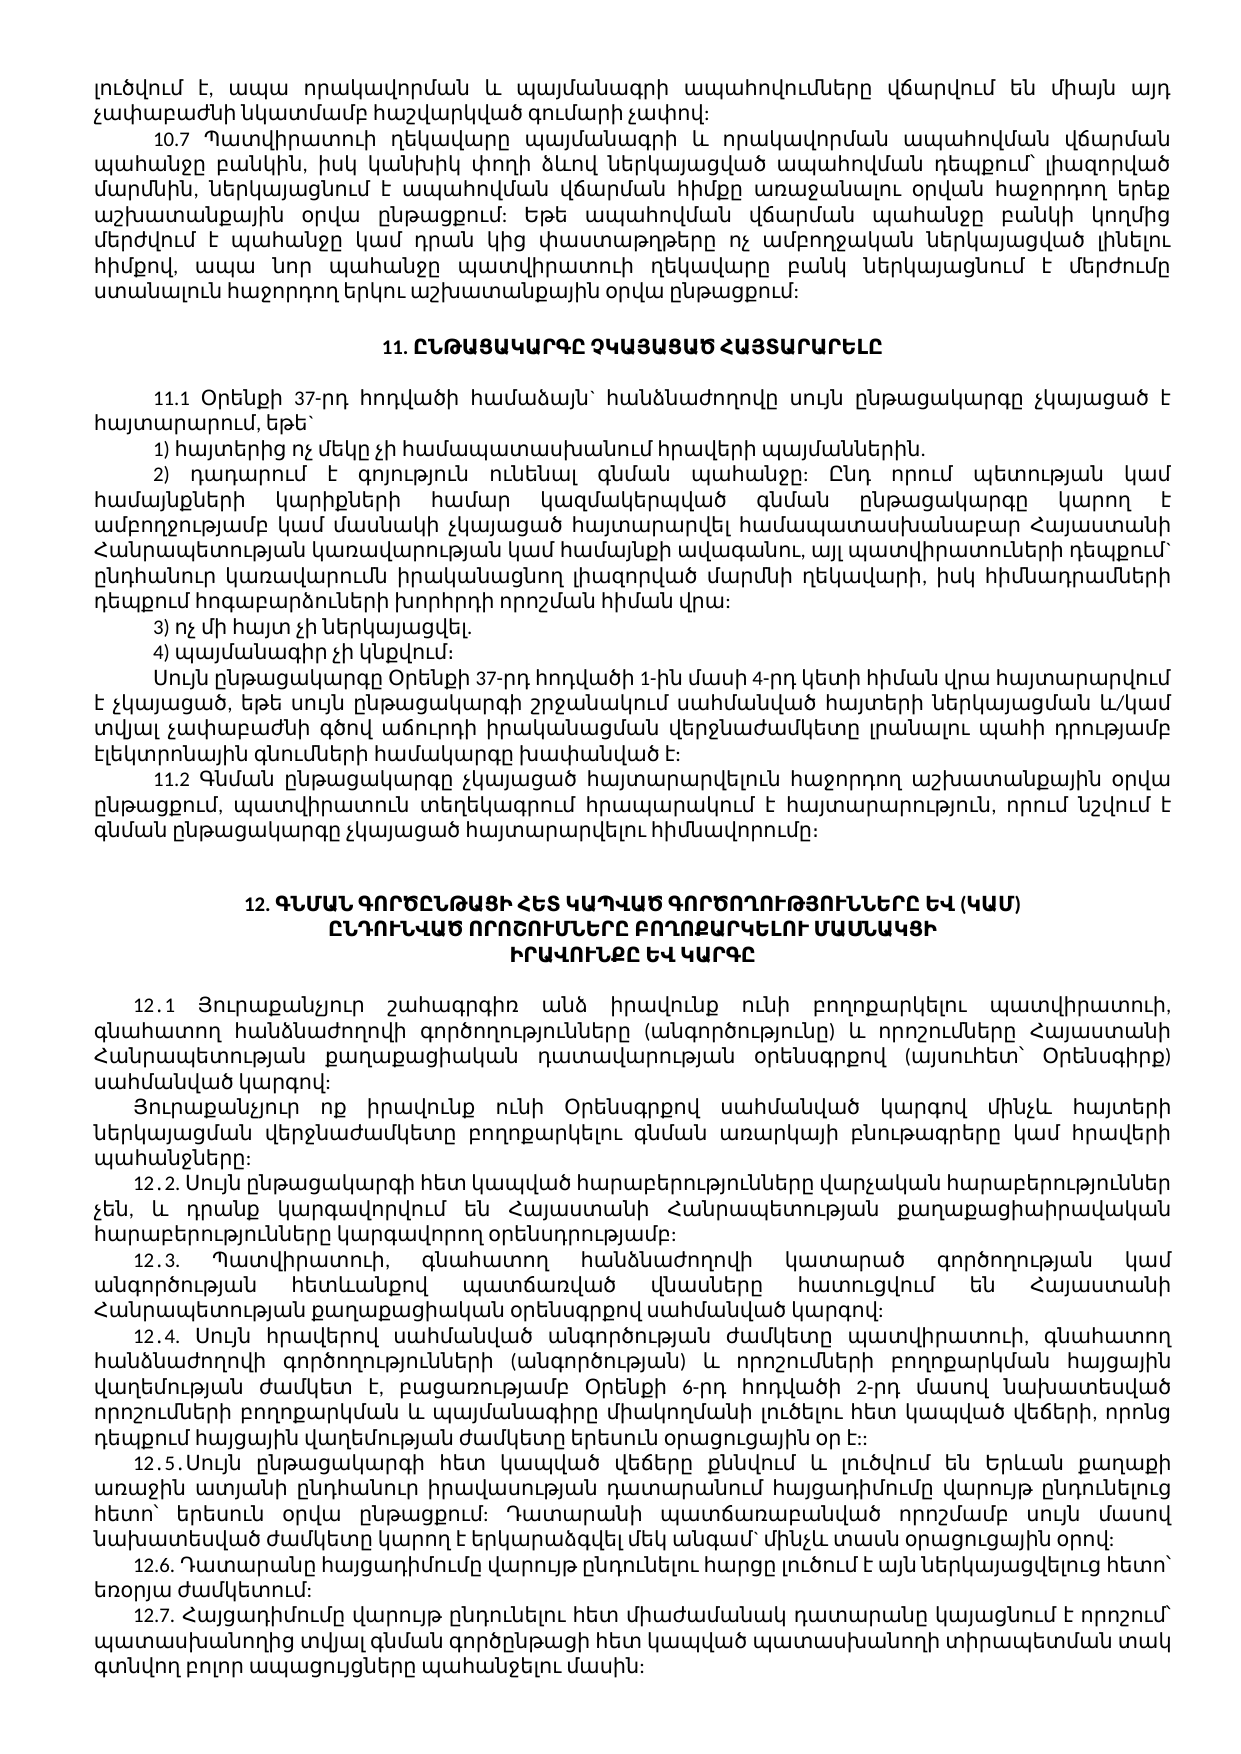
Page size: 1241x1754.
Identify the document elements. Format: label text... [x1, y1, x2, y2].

text ԻՐԱՎՈՒՆՔԸ ԵՎ ԿԱՐԳԸ [94, 942, 1171, 967]
text 12․2. Սույն ընթացակարգի հետ կապված հարաբերությունները վարչական հարաբերություններ չեն, և դրանք կարգավորվում են Հայաստանի Հանրապետության քաղաքացիաիրավական հարաբերությունները կարգավորող օրենսդրությամբ: [94, 1171, 1171, 1247]
text Սույն ընթացակարգը Օրենքի 37-րդ հոդվածի 1-ին մասի 4-րդ կետի հիման վրա հայտարարվում է չկայացած, եթե սույն ընթացակարգի շրջանակում սահմանված հայտերի ներկայացման և/կամ տվյալ չափաբաժնի գծով աճուրդի իրականացման վերջնաժամկետը լրանալու պահի դրությամբ էլեկտրոնային գնումների համակարգը խափանված է: [94, 665, 1171, 766]
text 12.6. Դատարանը հայցադիմումը վարույթ ընդունելու հարցը լուծում է այն ներկայացվելուց հետո՝ եռօրյա ժամկետում: [94, 1552, 1171, 1603]
text Յուրաքանչյուր ոք իրավունք ունի Օրենսգրքով սահմանված կարգով մինչև հայտերի ներկայացման վերջնաժամկետը բողոքարկելու գնման առարկայի բնութագրերը կամ հրավերի պահանջները: [94, 1094, 1171, 1171]
text 12․4. Սույն հրավերով սահմանված անգործության ժամկետը պատվիրատուի, գնահատող հանձնաժողովի գործողությունների (անգործության) և որոշումների բողոքարկման հայցային վաղեմության ժամկետ է, բացառությամբ Օրենքի 6-րդ հոդվածի 2-րդ մասով նախատեսված որոշումների բողոքարկման և պայմանագիրը միակողմանի լուծելու հետ կապված վեճերի, որոնց դեպքում հայցային վաղեմության ժամկետը երեսուն օրացուցային օր է:: [94, 1323, 1171, 1450]
text 10.6 Եթե չափաբաժիններով կազմակերպված գնման ընթացակարգի շրջանակում կնքված պայմանագիրը չկատարելու կամ ոչ պատշաճ կատարելու հետևանքով որևէ չափաբաժնի մասով լուծվում է, ապա որակավորման և պայմանագրի ապահովումները վճարվում են միայն այդ չափաբաժնի նկատմամբ հաշվարկված գումարի չափով: [94, 75, 1171, 126]
text 4) պայմանագիր չի կնքվում։ [94, 639, 1171, 665]
text 11.1 Օրենքի 37-րդ հոդվածի համաձայն` հանձնաժողովը սույն ընթացակարգը չկայացած է հայտարարում, եթե` [94, 385, 1171, 436]
text ԸՆԴՈՒՆՎԱԾ ՈՐՈՇՈՒՄՆԵՐԸ ԲՈՂՈՔԱՐԿԵԼՈՒ ՄԱՍՆԱԿՑԻ [94, 916, 1171, 942]
text 12. ԳՆՄԱՆ ԳՈՐԾԸՆԹԱՑԻ ՀԵՏ ԿԱՊՎԱԾ ԳՈՐԾՈՂՈՒԹՅՈՒՆՆԵՐԸ ԵՎ (ԿԱՄ) [94, 891, 1171, 916]
text 12.7. Հայցադիմումը վարույթ ընդունելու հետ միաժամանակ դատարանը կայացնում է որոշում՝ պատասխանողից տվյալ գնման գործընթացի հետ կապված պատասխանողի տիրապետման տակ գտնվող բոլոր ապացույցները պահանջելու մասին: [94, 1603, 1171, 1679]
text 10.7 Պատվիրատուի ղեկավարը պայմանագրի և որակավորման ապահովման վճարման պահանջը բանկին, իսկ կանխիկ փողի ձևով ներկայացված ապահովման դեպքում՝ լիազորված մարմնին, ներկայացնում է ապահովման վճարման հիմքը առաջանալու օրվան հաջորդող երեք աշխատանքային օրվա ընթացքում: Եթե ապահովման վճարման պահանջը բանկի կողմից մերժվում է պահանջը կամ դրան կից փաստաթղթերը ոչ ամբողջական ներկայացված լինելու հիմքով, ապա նոր պահանջը պատվիրատուի ղեկավարը բանկ ներկայացնում է մերժումը ստանալուն հաջորդող երկու աշխատանքային օրվա ընթացքում: [94, 126, 1171, 304]
text 1) հայտերից ոչ մեկը չի համապատասխանում հրավերի պայմաններին. [94, 436, 1171, 461]
text 12․5․Սույն ընթացակարգի հետ կապված վեճերը քննվում և լուծվում են Երևան քաղաքի առաջին ատյանի ընդհանուր իրավասության դատարանում հայցադիմումը վարույթ ընդունելուց հետո՝ երեսուն օրվա ընթացքում: Դատարանի պատճառաբանված որոշմամբ սույն մասով նախատեսված ժամկետը կարող է երկարաձգվել մեկ անգամ` մինչև տասն օրացուցային օրով: [94, 1450, 1171, 1552]
text 11.2 Գնման ընթացակարգը չկայացած հայտարարվելուն հաջորդող աշխատանքային օրվա ընթացքում, պատվիրատուն տեղեկագրում հրապարակում է հայտարարություն, որում նշվում է գնման ընթացակարգը չկայացած հայտարարվելու հիմնավորումը։ [94, 766, 1171, 843]
text 3) ոչ մի հայտ չի ներկայացվել. [94, 614, 1171, 639]
text 11. ԸՆԹԱՑԱԿԱՐԳԸ ՉԿԱՅԱՑԱԾ ՀԱՅՏԱՐԱՐԵԼԸ [94, 334, 1171, 360]
text 2) դադարում է գոյություն ունենալ գնման պահանջը: Ընդ որում պետության կամ համայնքների կարիքների համար կազմակերպված գնման ընթացակարգը կարող է ամբողջությամբ կամ մասնակի չկայացած հայտարարվել համապատասխանաբար Հայաստանի Հանրապետության կառավարության կամ համայնքի ավագանու, այլ պատվիրատուների դեպքում` ընդհանուր կառավարումն իրականացնող լիազորված մարմնի ղեկավարի, իսկ հիմնադրամների դեպքում հոգաբարձուների խորհրդի որոշման հիման վրա: [94, 461, 1171, 614]
text 12․3. Պատվիրատուի, գնահատող հանձնաժողովի կատարած գործողության կամ անգործության հետևանքով պատճառված վնասները հատուցվում են Հայաստանի Հանրապետության քաղաքացիական օրենսգրքով սահմանված կարգով: [94, 1247, 1171, 1323]
text 12․1 Յուրաքանչյուր շահագրգիռ անձ իրավունք ունի բողոքարկելու պատվիրատուի, գնահատող հանձնաժողովի գործողությունները (անգործությունը) և որոշումները Հայաստանի Հանրապետության քաղաքացիական դատավարության օրենսգրքով (այսուհետ՝ Օրենսգիրք) սահմանված կարգով: [94, 993, 1171, 1094]
